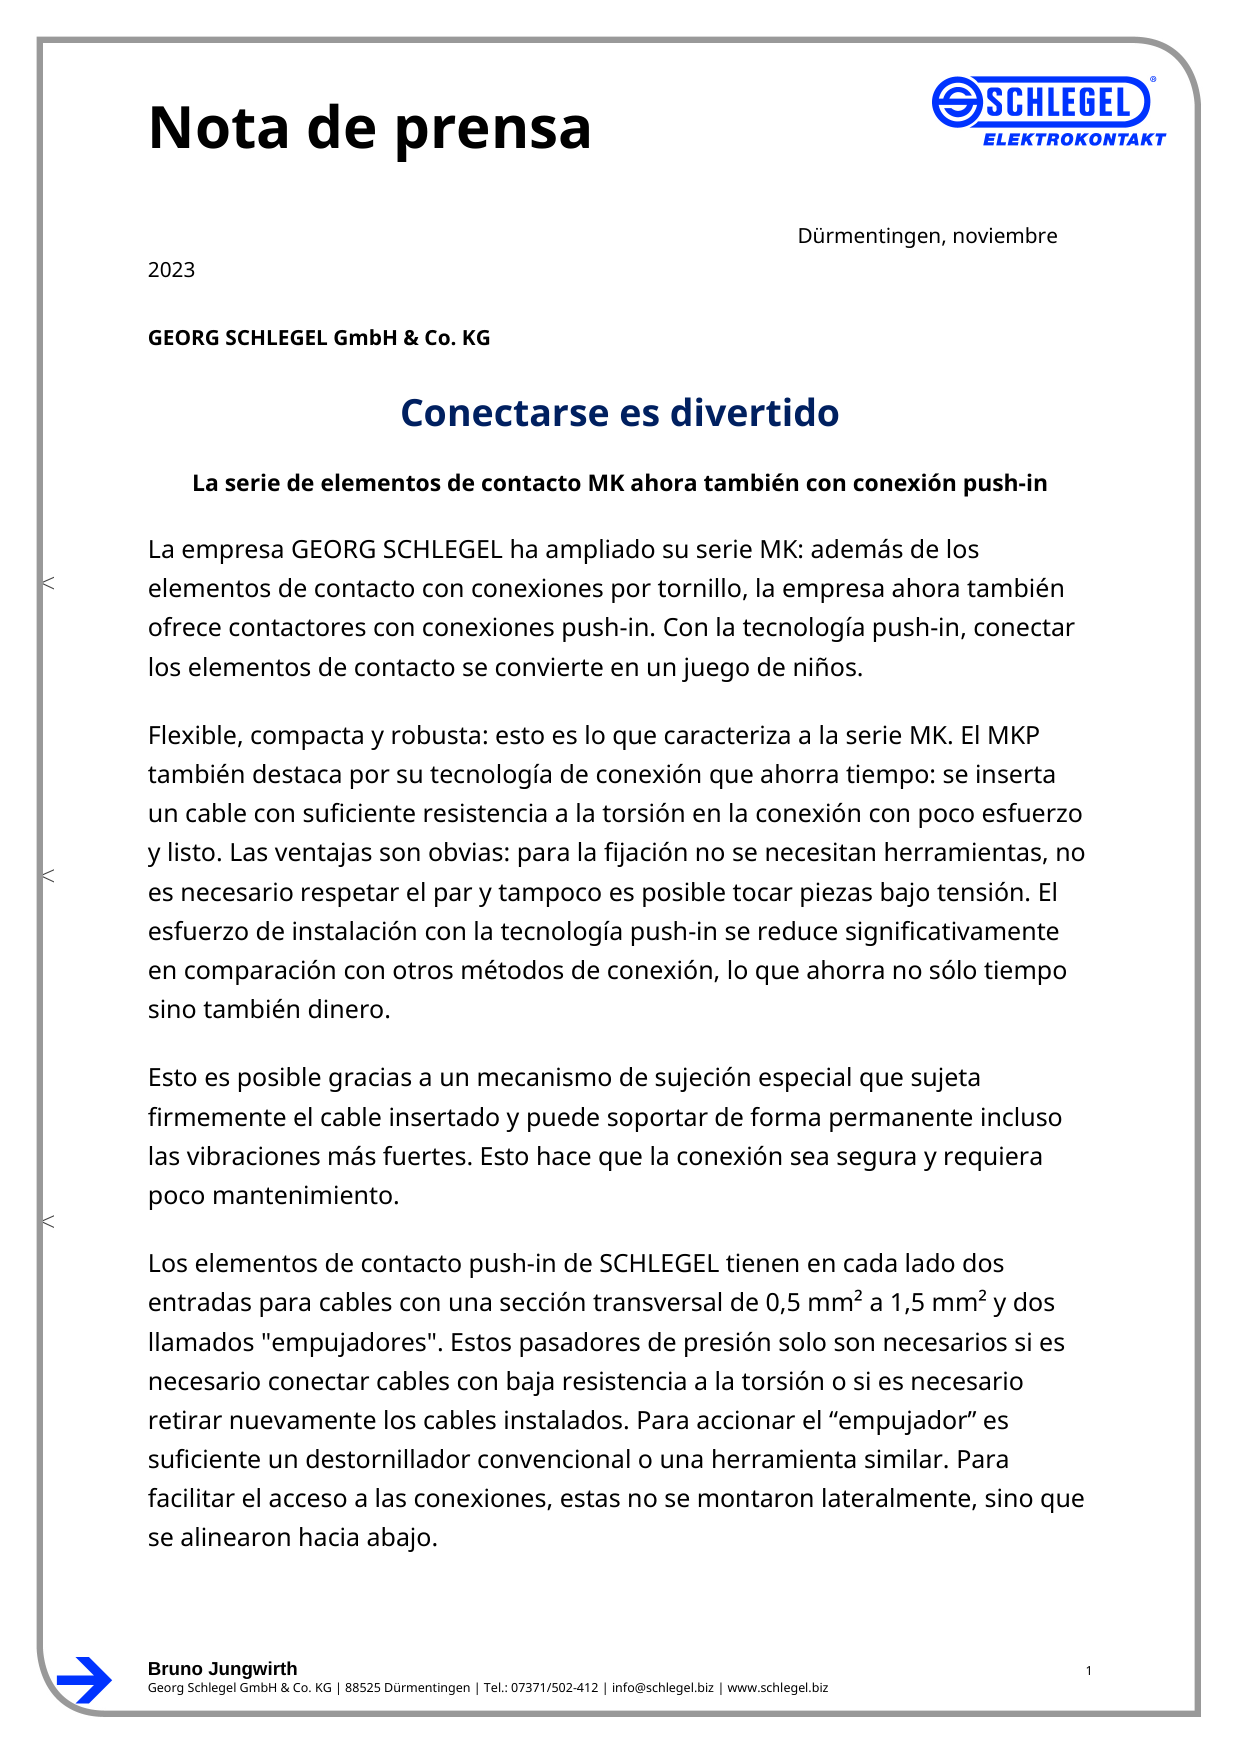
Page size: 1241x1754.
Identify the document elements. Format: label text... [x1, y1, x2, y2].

text La empresa GEORG SCHLEGEL ha ampliado su serie MK: además de los elementos de contacto con conexiones por tornillo, la empresa ahora también ofrece contactores con conexiones push-in. Con la tecnología push-in, conectar los elementos de contacto se convierte en un juego de niños. [148, 532, 1093, 683]
text Dürmentingen, noviembre 2023 [148, 221, 1093, 283]
text Los elementos de contacto push-in de SCHLEGEL tienen en cada lado dos entradas para cables con una sección transversal de 0,5 mm² a 1,5 mm² y dos llamados "empujadores". Estos pasadores de presión solo son necesarios si es necesario conectar cables con baja resistencia a la torsión o si es necesario retirar nuevamente los cables instalados. Para accionar el “empujador” es suficiente un destornillador convencional o una herramienta similar. Para facilitar el acceso a las conexiones, estas no se montaron lateralmente, sino que se alinearon hacia abajo. [148, 1246, 1093, 1554]
text Conectarse es divertido [148, 386, 1093, 437]
text Flexible, compacta y robusta: esto es lo que caracteriza a la serie MK. El MKP también destaca por su tecnología de conexión que ahorra tiempo: se inserta un cable con suficiente resistencia a la torsión en la conexión con poco esfuerzo y listo. Las ventajas son obvias: para la fijación no se necesitan herramientas, no es necesario respetar el par y tampoco es posible tocar piezas bajo tensión. El esfuerzo de instalación con la tecnología push-in se reduce significativamente en comparación con otros métodos de conexión, lo que ahorra no sólo tiempo sino también dinero. [148, 718, 1093, 1026]
text La serie de elementos de contacto MK ahora también con conexión push-in [148, 467, 1093, 498]
text GEORG SCHLEGEL GmbH & Co. KG [148, 323, 1093, 352]
picture [0, 0, 1239, 1753]
text Esto es posible gracias a un mecanismo de sujeción especial que sujeta firmemente el cable insertado y puede soportar de forma permanente incluso las vibraciones más fuertes. Esto hace que la conexión sea segura y requiera poco mantenimiento. [148, 1060, 1093, 1212]
